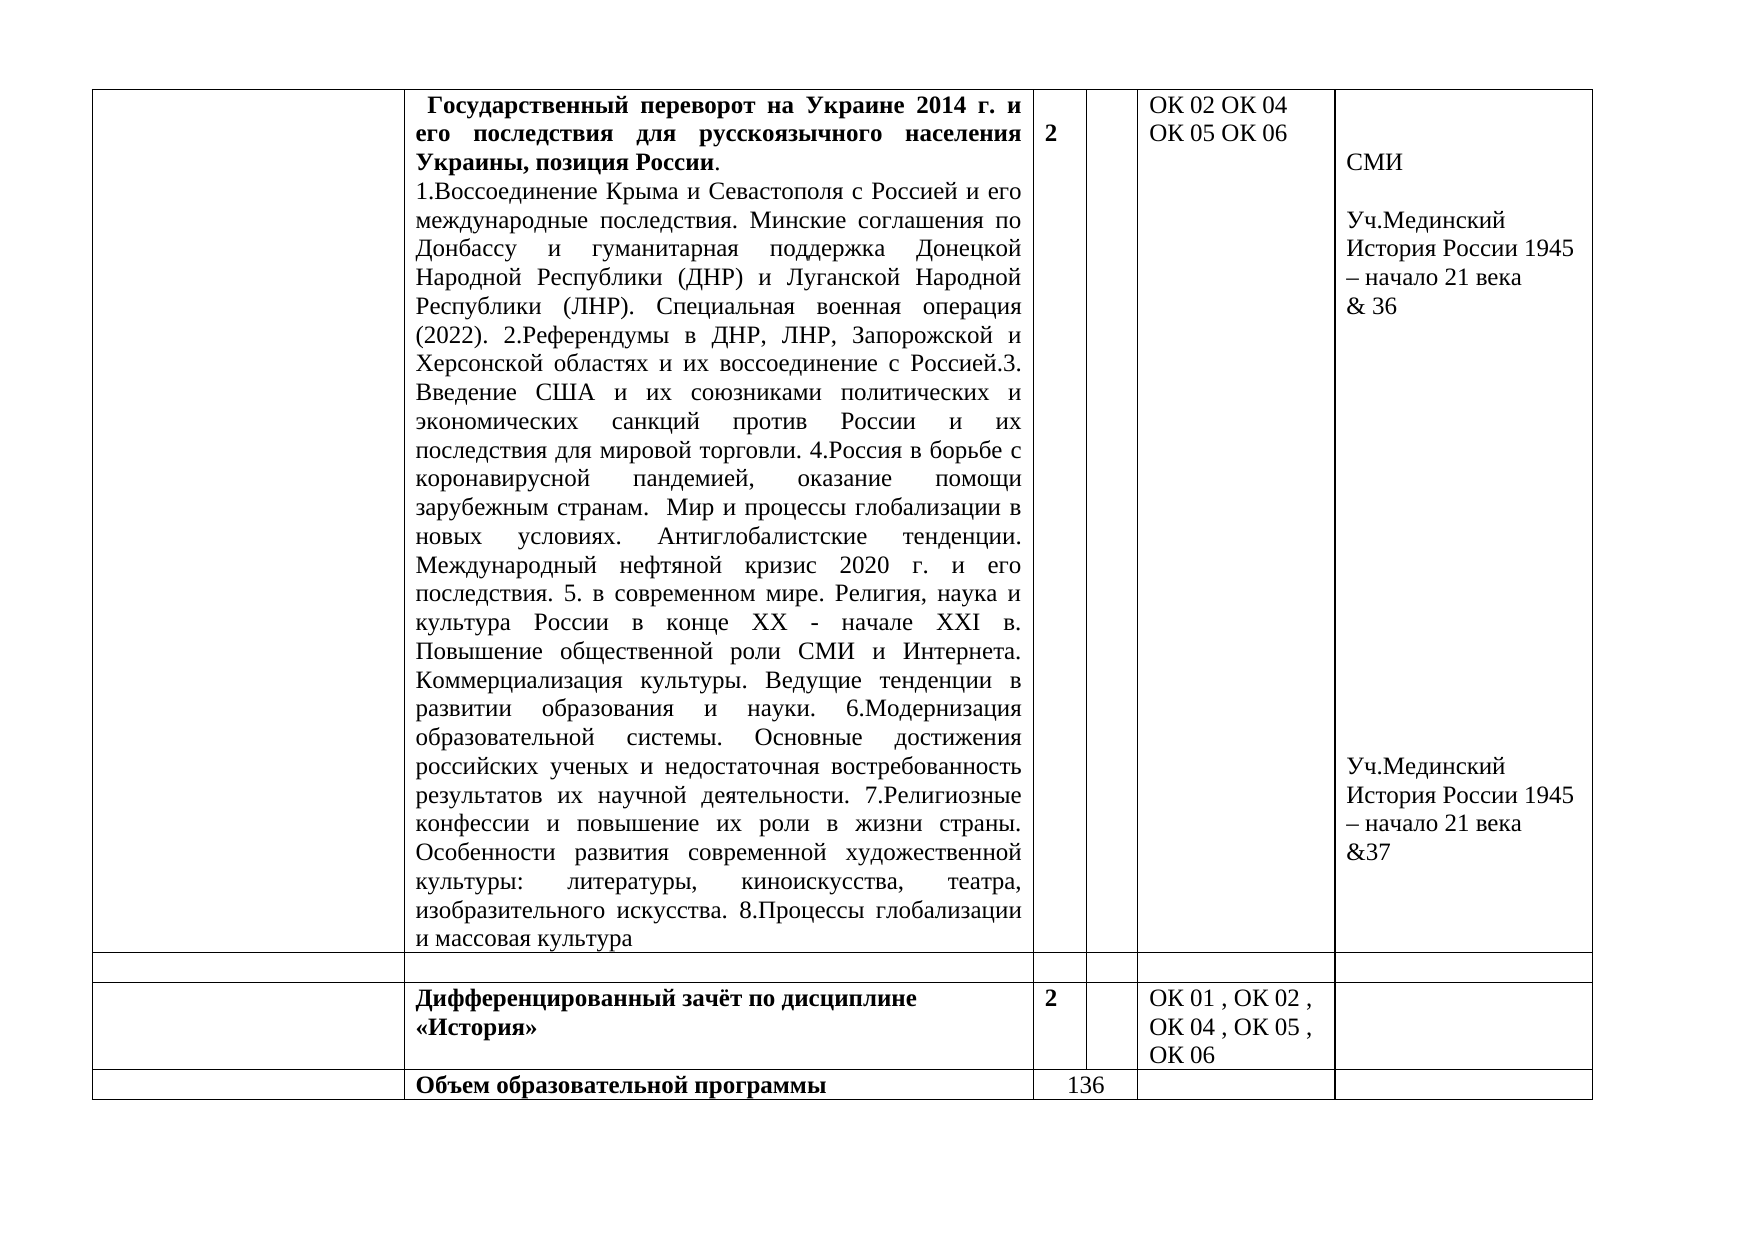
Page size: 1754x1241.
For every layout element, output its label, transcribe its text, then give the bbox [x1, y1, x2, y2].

table_cell Государственный переворот на Украине 2014 г. и его последствия для русскоязычного населения Украины, позиция России. 1.Воссоединение Крыма и Севастополя с Россией и его международные последствия. Минские соглашения по Донбассу и гуманитарная поддержка Донецкой Народной Республики (ДНР) и Луганской Народной Республики (ЛНР). Специальная военная операция (2022). 2.Референдумы в ДНР, ЛНР, Запорожской и Херсонской областях и их воссоединение с Россией.3. Введение США и их союзниками политических и экономических санкций против России и их последствия для мировой торговли. 4.Россия в борьбе с коронавирусной пандемией, оказание помощи зарубежным странам. Мир и процессы глобализации в новых условиях. Антиглобалистские тенденции. Международный нефтяной кризис 2020 г. и его последствия. 5. в современном мире. Религия, наука и культура России в конце XX - начале XXI в. Повышение общественной роли СМИ и Интернета. Коммерциализация культуры. Ведущие тенденции в развитии образования и науки. 6.Модернизация образовательной системы. Основные достижения российских ученых и недостаточная востребованность результатов их научной деятельности. 7.Религиозные конфессии и повышение их роли в жизни страны. Особенности развития современной художественной культуры: литературы, киноискусства, театра, изобразительного искусства. 8.Процессы глобализации и массовая культура [405, 90, 1033, 952]
table_cell 2 [1034, 983, 1086, 1069]
table_cell [1087, 90, 1137, 952]
table_cell [405, 953, 1033, 982]
table_cell [1034, 953, 1086, 982]
table_cell [93, 1070, 404, 1099]
table_cell [1138, 953, 1334, 982]
table_cell 2 [1034, 90, 1086, 952]
table_cell [1336, 953, 1592, 982]
table_cell [1138, 1070, 1334, 1099]
table_cell Дифференцированный зачёт по дисциплине «История» [405, 983, 1033, 1069]
table_cell [1087, 953, 1137, 982]
table_cell ОК 02 ОК 04 ОК 05 ОК 06 [1138, 90, 1334, 952]
table_cell ОК 01 , ОК 02 , ОК 04 , ОК 05 , ОК 06 [1138, 983, 1334, 1069]
table_cell [93, 983, 404, 1069]
table_cell СМИ Уч.Мединский История России 1945 – начало 21 века & 36 Уч.Мединский История России 1945 – начало 21 века &37 [1336, 90, 1592, 952]
table_cell 136 [1034, 1070, 1137, 1099]
table_cell [1336, 983, 1592, 1069]
table_cell [1336, 1070, 1592, 1099]
table_cell Объем образовательной программы [405, 1070, 1033, 1099]
table_cell [93, 953, 404, 982]
table_cell [1087, 983, 1137, 1069]
